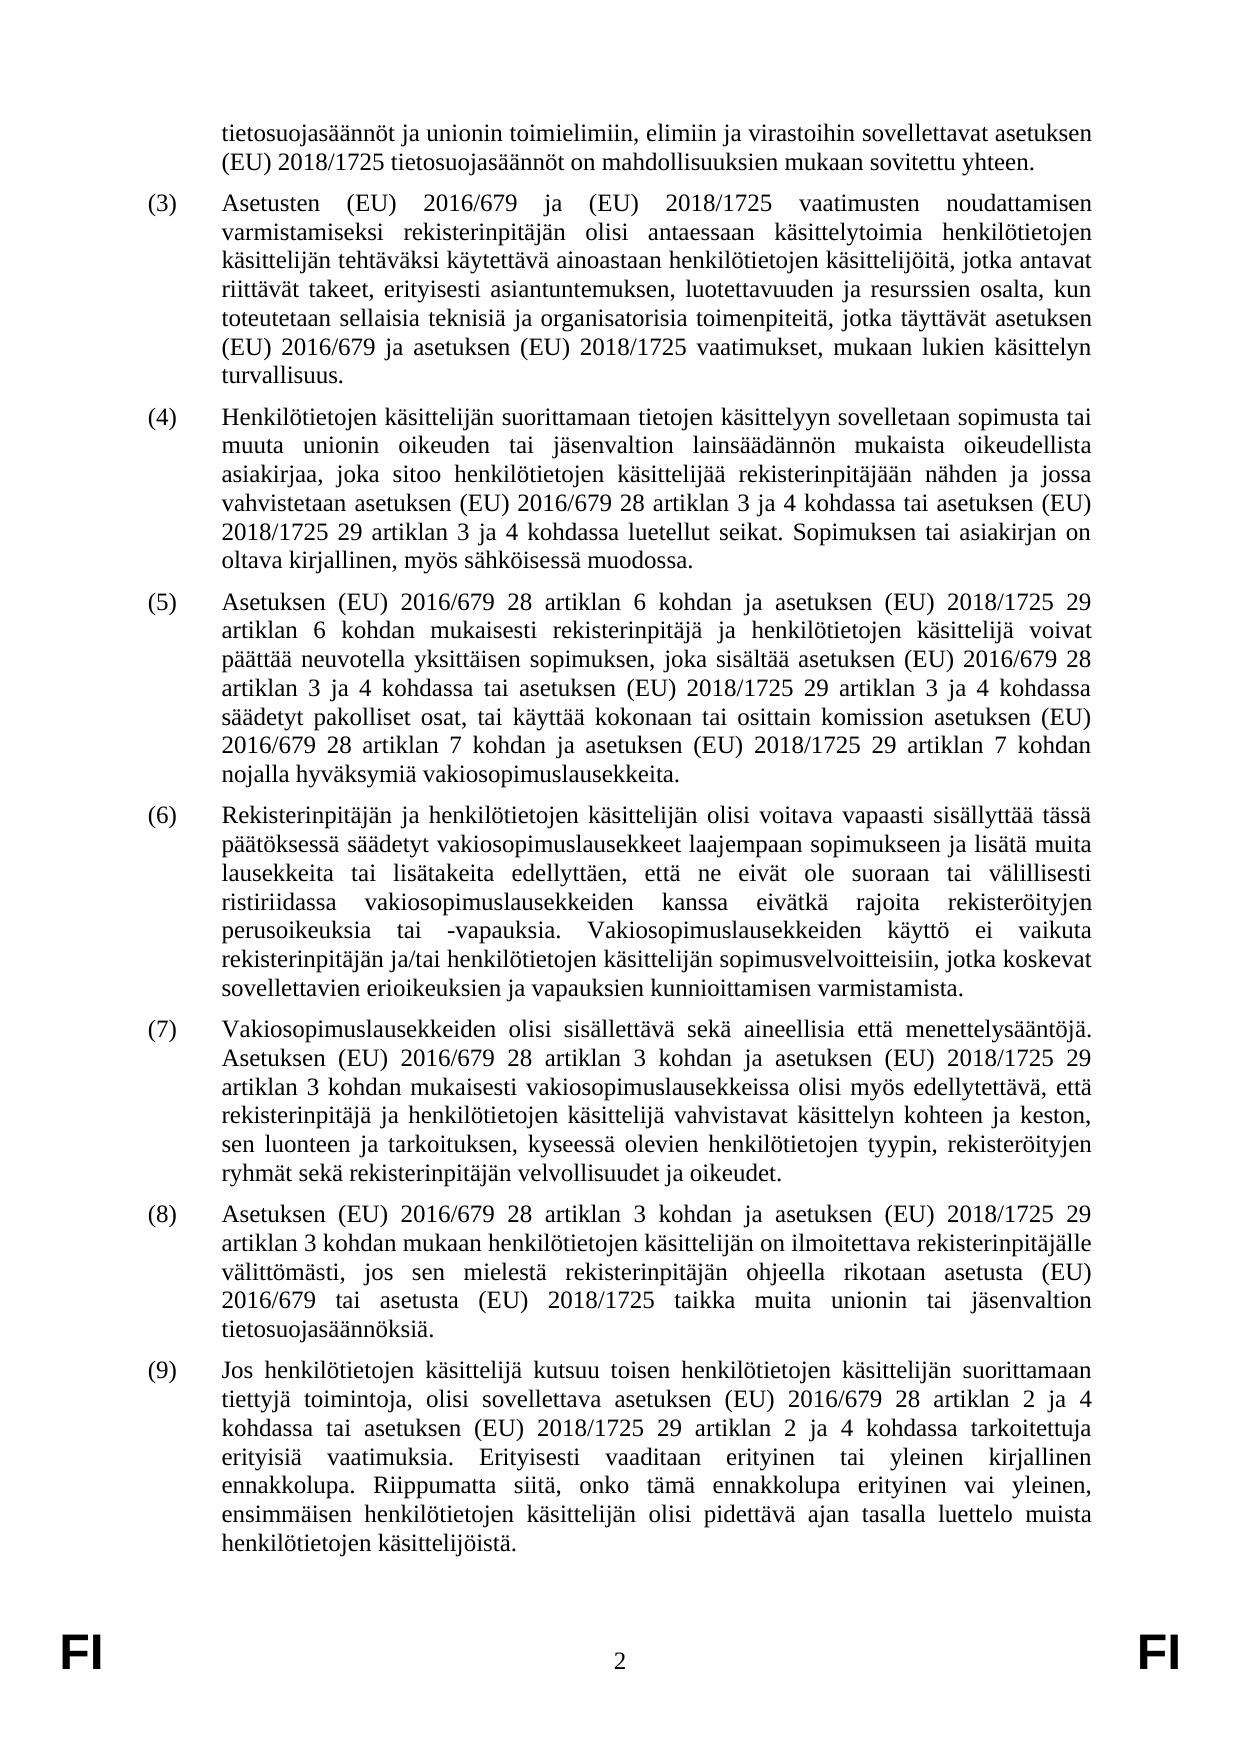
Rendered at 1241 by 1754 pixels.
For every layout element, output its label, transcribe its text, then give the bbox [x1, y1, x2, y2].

text Rekisterinpitäjän ja henkilötietojen käsittelijän olisi voitava vapaasti sisällyttää tässä päätöksessä säädetyt vakiosopimuslausekkeet laajempaan sopimukseen ja lisätä muita lausekkeita tai lisätakeita edellyttäen, että ne eivät ole suoraan tai välillisesti ristiriidassa vakiosopimuslausekkeiden kanssa eivätkä rajoita rekisteröityjen perusoikeuksia tai -vapauksia. Vakiosopimuslausekkeiden käyttö ei vaikuta rekisterinpitäjän ja/tai henkilötietojen käsittelijän sopimusvelvoitteisiin, jotka koskevat sovellettavien erioikeuksien ja vapauksien kunnioittamisen varmistamista. [148, 801, 1093, 1002]
text Jos henkilötietojen käsittelijä kutsuu toisen henkilötietojen käsittelijän suorittamaan tiettyjä toimintoja, olisi sovellettava asetuksen (EU) 2016/679 28 artiklan 2 ja 4 kohdassa tai asetuksen (EU) 2018/1725 29 artiklan 2 ja 4 kohdassa tarkoitettuja erityisiä vaatimuksia. Erityisesti vaaditaan erityinen tai yleinen kirjallinen ennakkolupa. Riippumatta siitä, onko tämä ennakkolupa erityinen vai yleinen, ensimmäisen henkilötietojen käsittelijän olisi pidettävä ajan tasalla luettelo muista henkilötietojen käsittelijöistä. [148, 1356, 1093, 1557]
text Vakiosopimuslausekkeiden olisi sisällettävä sekä aineellisia että menettelysääntöjä. Asetuksen (EU) 2016/679 28 artiklan 3 kohdan ja asetuksen (EU) 2018/1725 29 artiklan 3 kohdan mukaisesti vakiosopimuslausekkeissa olisi myös edellytettävä, että rekisterinpitäjä ja henkilötietojen käsittelijä vahvistavat käsittelyn kohteen ja keston, sen luonteen ja tarkoituksen, kyseessä olevien henkilötietojen tyypin, rekisteröityjen ryhmät sekä rekisterinpitäjän velvollisuudet ja oikeudet. [148, 1014, 1093, 1187]
text Asetuksen (EU) 2016/679 28 artiklan 6 kohdan ja asetuksen (EU) 2018/1725 29 artiklan 6 kohdan mukaisesti rekisterinpitäjä ja henkilötietojen käsittelijä voivat päättää neuvotella yksittäisen sopimuksen, joka sisältää asetuksen (EU) 2016/679 28 artiklan 3 ja 4 kohdassa tai asetuksen (EU) 2018/1725 29 artiklan 3 ja 4 kohdassa säädetyt pakolliset osat, tai käyttää kokonaan tai osittain komission asetuksen (EU) 2016/679 28 artiklan 7 kohdan ja asetuksen (EU) 2018/1725 29 artiklan 7 kohdan nojalla hyväksymiä vakiosopimuslausekkeita. [148, 587, 1093, 788]
text Asetusten (EU) 2016/679 ja (EU) 2018/1725 vaatimusten noudattamisen varmistamiseksi rekisterinpitäjän olisi antaessaan käsittelytoimia henkilötietojen käsittelijän tehtäväksi käytettävä ainoastaan henkilötietojen käsittelijöitä, jotka antavat riittävät takeet, erityisesti asiantuntemuksen, luotettavuuden ja resurssien osalta, kun toteutetaan sellaisia teknisiä ja organisatorisia toimenpiteitä, jotka täyttävät asetuksen (EU) 2016/679 ja asetuksen (EU) 2018/1725 vaatimukset, mukaan lukien käsittelyn turvallisuus. [148, 188, 1093, 389]
text Asetuksen (EU) 2016/679 28 artiklan 3 kohdan ja asetuksen (EU) 2018/1725 29 artiklan 3 kohdan mukaan henkilötietojen käsittelijän on ilmoitettava rekisterinpitäjälle välittömästi, jos sen mielestä rekisterinpitäjän ohjeella rikotaan asetusta (EU) 2016/679 tai asetusta (EU) 2018/1725 taikka muita unionin tai jäsenvaltion tietosuojasäännöksiä. [148, 1199, 1093, 1343]
text Henkilötietojen käsittelijän suorittamaan tietojen käsittelyyn sovelletaan sopimusta tai muuta unionin oikeuden tai jäsenvaltion lainsäädännön mukaista oikeudellista asiakirjaa, joka sitoo henkilötietojen käsittelijää rekisterinpitäjään nähden ja jossa vahvistetaan asetuksen (EU) 2016/679 28 artiklan 3 ja 4 kohdassa tai asetuksen (EU) 2018/1725 29 artiklan 3 ja 4 kohdassa luetellut seikat. Sopimuksen tai asiakirjan on oltava kirjallinen, myös sähköisessä muodossa. [148, 402, 1093, 574]
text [148, 118, 1093, 176]
